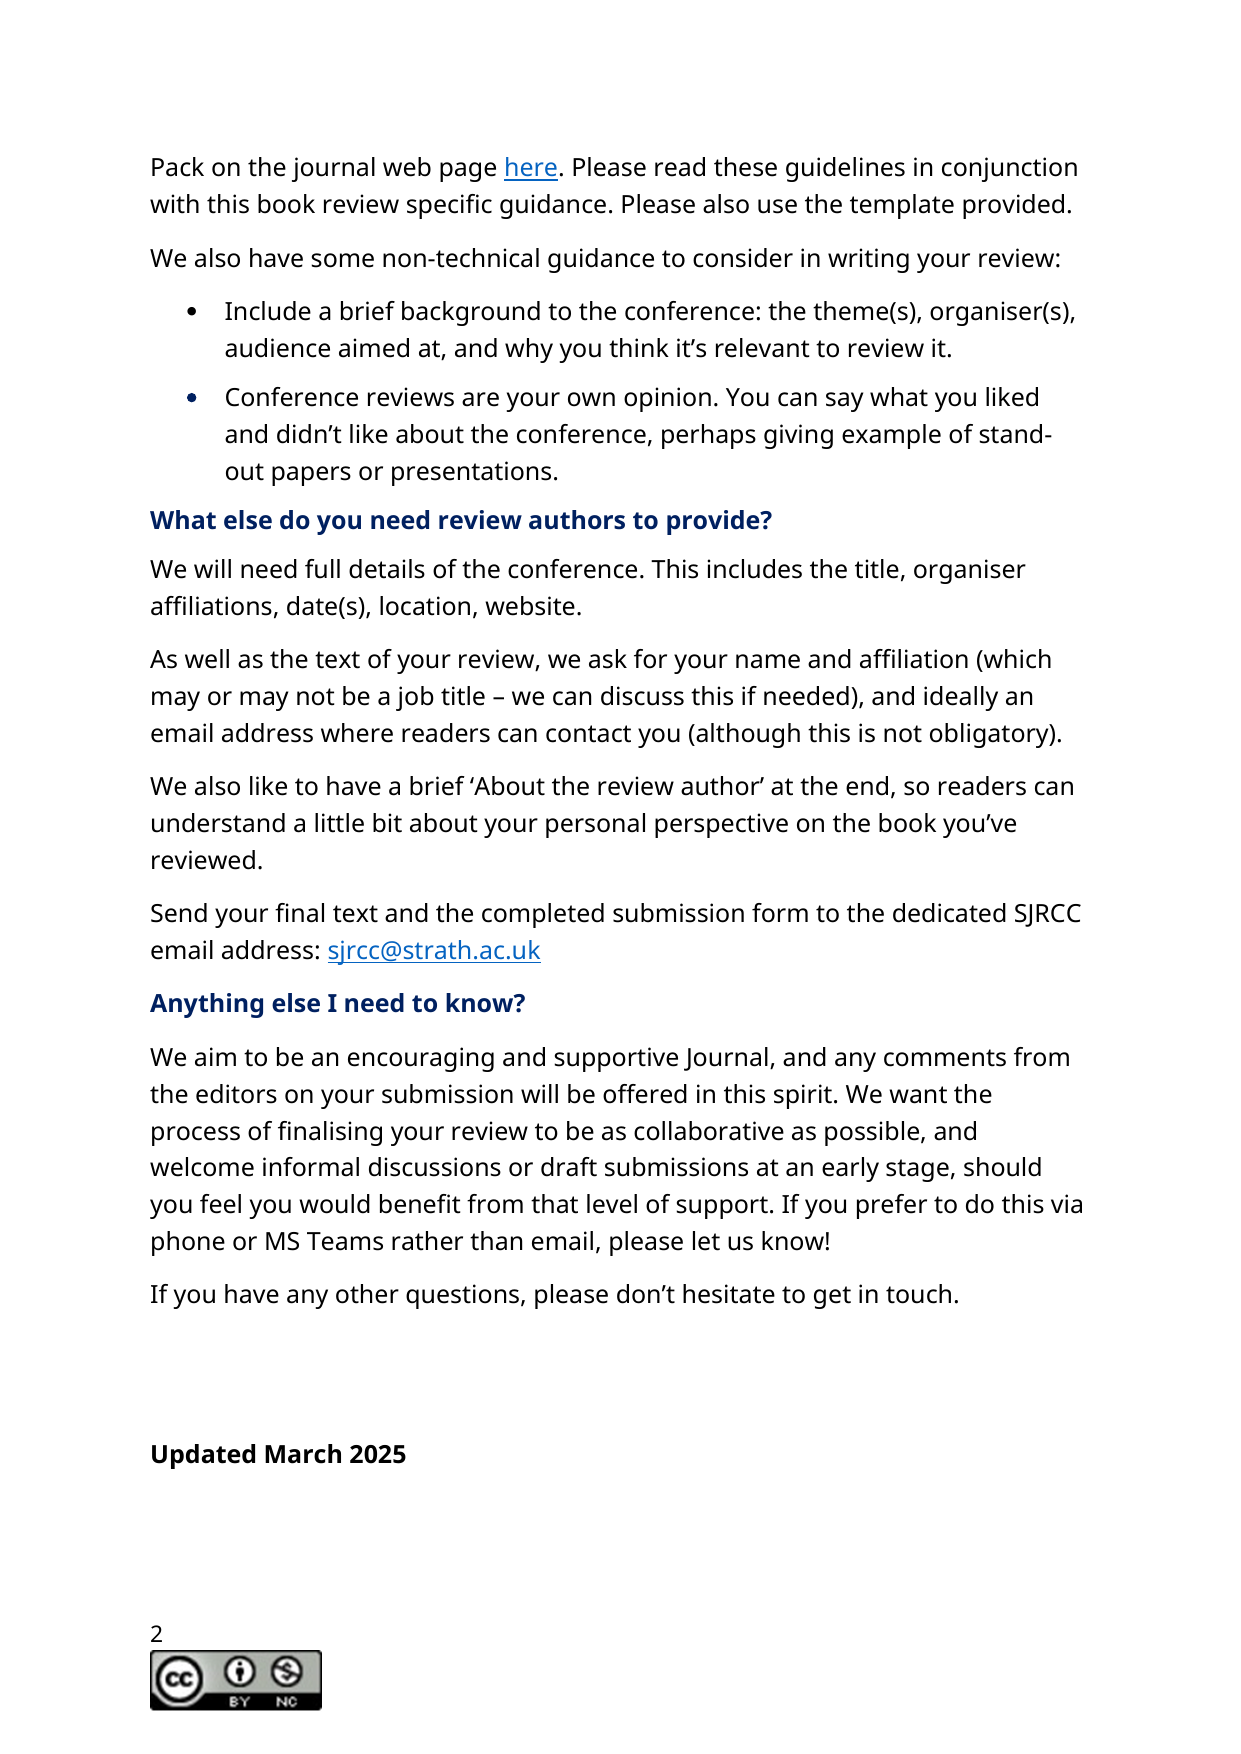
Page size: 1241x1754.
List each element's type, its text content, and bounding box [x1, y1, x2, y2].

text We aim to be an encouraging and supportive Journal, and any comments from the editors on your submission will be offered in this spirit. We want the process of finalising your review to be as collaborative as possible, and welcome informal discussions or draft submissions at an early stage, should you feel you would benefit from that level of support. If you prefer to do this via phone or MS Teams rather than email, please let us know! [150, 1039, 1090, 1257]
text Send your final text and the completed submission form to the dedicated SJRCC email address: sjrcc@strath.ac.uk [150, 896, 1090, 967]
list Include a brief background to the conference: the theme(s), organiser(s), audience aimed at, and why you think it’s relevant to review it. [187, 294, 1090, 364]
text As well as the text of your review, we ask for your name and affiliation (which may or may not be a job title – we can discuss this if needed), and ideally an email address where readers can contact you (although this is not obligatory). [150, 642, 1090, 749]
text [150, 150, 1090, 221]
text Updated March 2025 [150, 1437, 1090, 1471]
picture [150, 1650, 322, 1712]
text We also have some non-technical guidance to consider in writing your review: [150, 240, 1090, 274]
text We will need full details of the conference. This includes the title, organiser affiliations, date(s), location, website. [150, 552, 1090, 623]
text If you have any other questions, please don’t hesitate to get in touch. [150, 1277, 1090, 1311]
text Anything else I need to know? [150, 986, 1090, 1020]
text What else do you need review authors to provide? [150, 502, 1090, 537]
text We also like to have a brief ‘About the review author’ at the end, so readers can understand a little bit about your personal perspective on the book you’ve reviewed. [150, 769, 1090, 877]
list Conference reviews are your own opinion. You can say what you liked and didn’t like about the conference, perhaps giving example of stand-out papers or presentations. [187, 380, 1090, 487]
